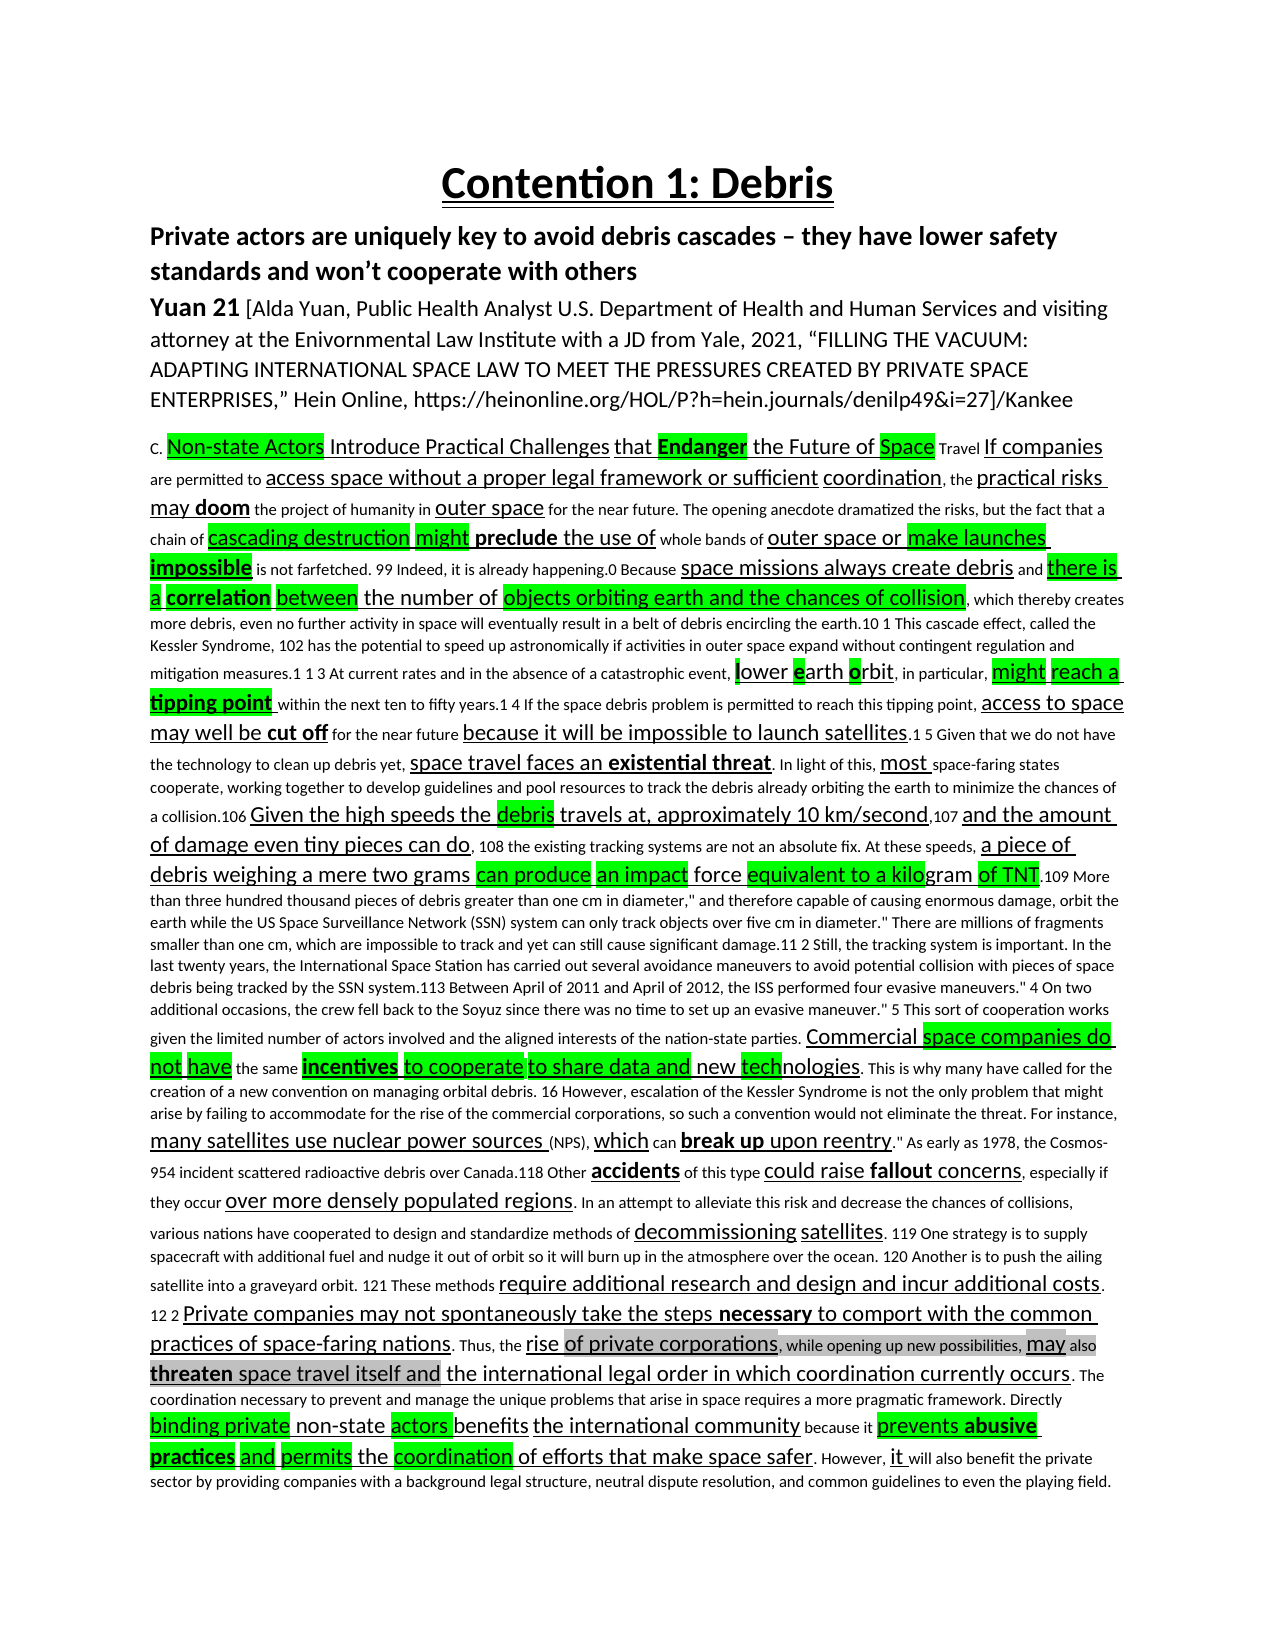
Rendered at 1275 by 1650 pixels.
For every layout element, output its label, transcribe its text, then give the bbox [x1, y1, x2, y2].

text Yuan 21 [Alda Yuan, Public Health Analyst U.S. Department of Health and Human Services and visiting attorney at the Enivornmental Law Institute with a JD from Yale, 2021, “FILLING THE VACUUM: ADAPTING INTERNATIONAL SPACE LAW TO MEET THE PRESSURES CREATED BY PRIVATE SPACE ENTERPRISES,” Hein Online, https://heinonline.org/HOL/P?h=hein.journals/denilp49&i=27]/Kankee [150, 290, 1125, 413]
subtitle Contention 1: Debris [150, 154, 1125, 210]
subtitle Private actors are uniquely key to avoid debris cascades – they have lower safety standards and won’t cooperate with others [150, 219, 1125, 287]
